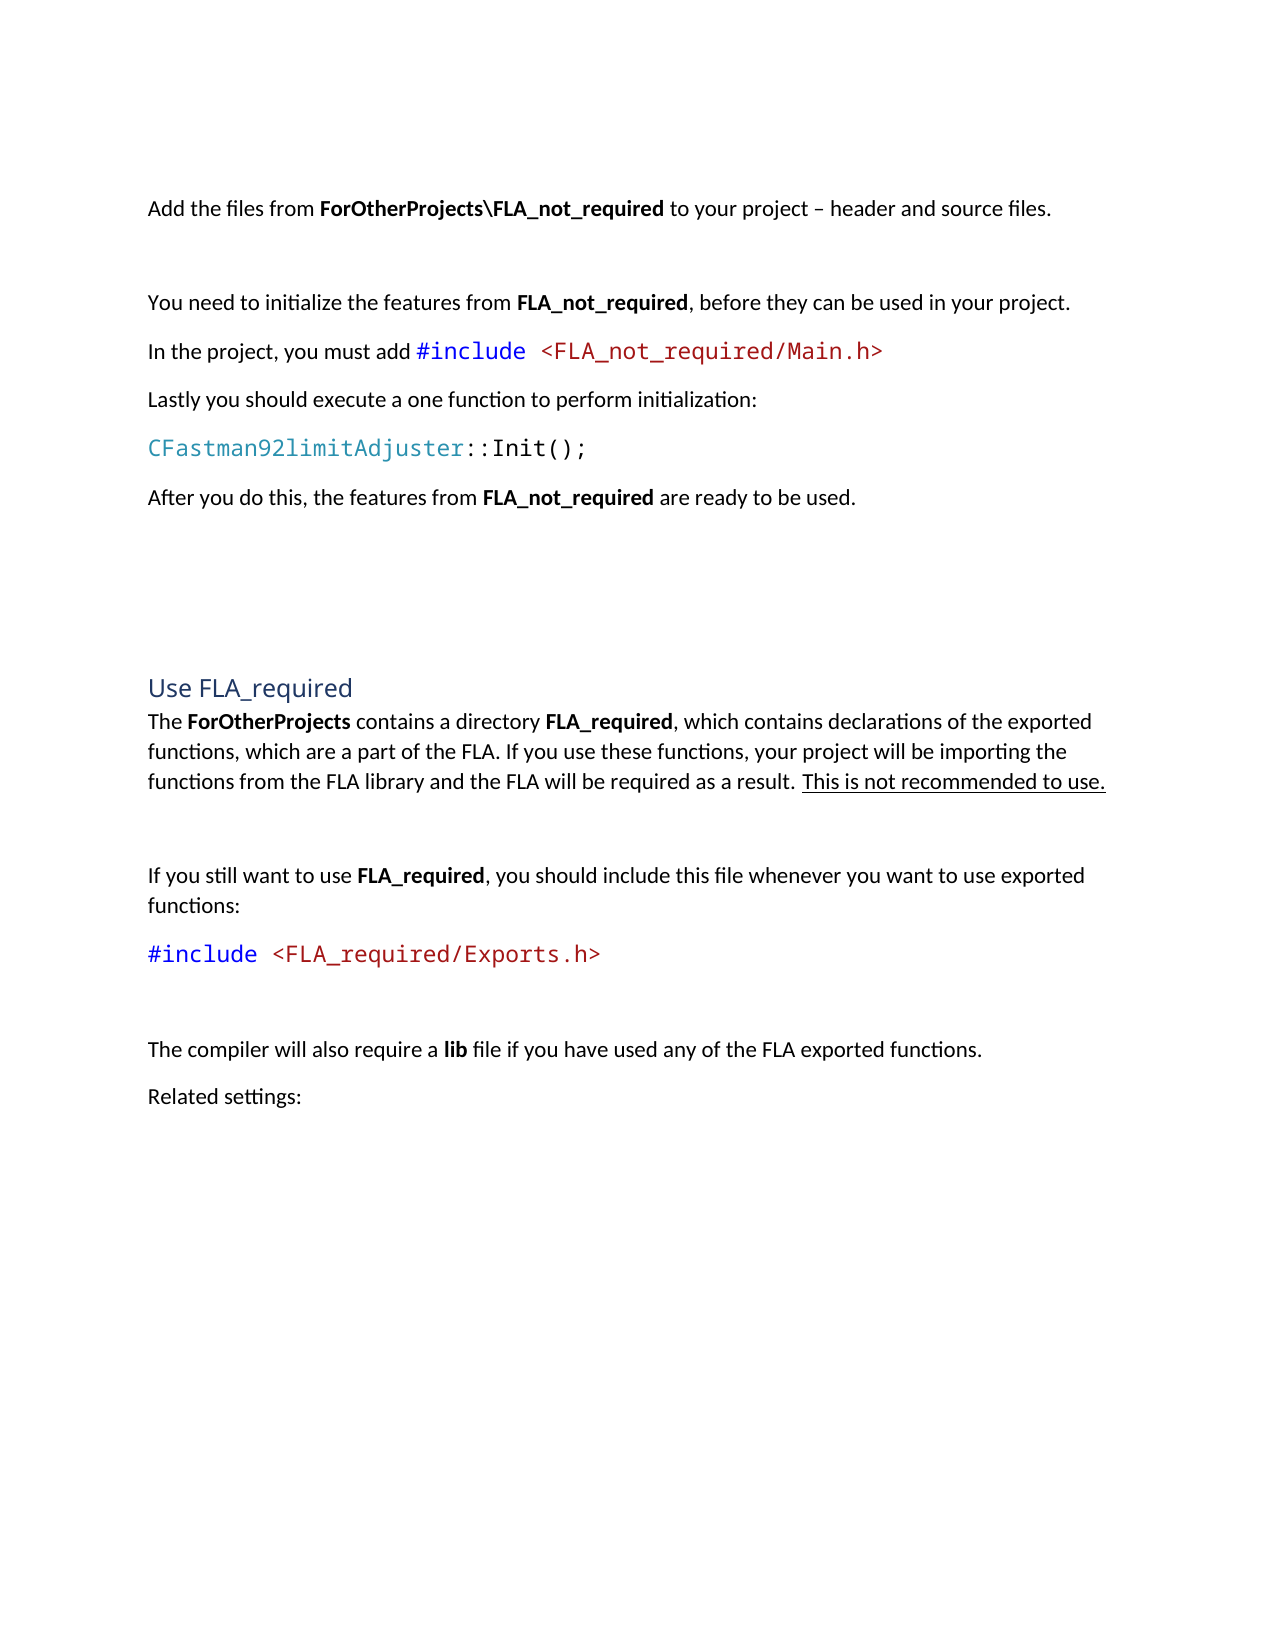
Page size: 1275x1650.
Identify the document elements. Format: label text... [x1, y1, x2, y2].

text The ForOtherProjects contains a directory FLA_required, which contains declarations of the exported functions, which are a part of the FLA. If you use these functions, your project will be importing the functions from the FLA library and the FLA will be required as a result. This is not recommended to use. [148, 707, 1127, 796]
text Add the files from ForOtherProjects\FLA_not_required to your project – header and source files. [148, 194, 1127, 222]
text If you still want to use FLA_required, you should include this file whenever you want to use exported functions: [148, 861, 1127, 919]
text In the project, you must add #include <FLA_not_required/Main.h> [148, 335, 1127, 366]
text Related settings: [148, 1082, 1127, 1111]
text #include <FLA_required/Exports.h> [148, 938, 1127, 969]
text Lastly you should execute a one function to perform initialization: [148, 386, 1127, 413]
text CFastman92limitAdjuster::Init(); [148, 432, 1127, 464]
text You need to initialize the features from FLA_not_required, before they can be used in your project. [148, 288, 1127, 316]
subtitle Use FLA_required [148, 670, 1127, 704]
text After you do this, the features from FLA_not_required are ready to be used. [148, 483, 1127, 511]
text The compiler will also require a lib file if you have used any of the FLA exported functions. [148, 1036, 1127, 1064]
